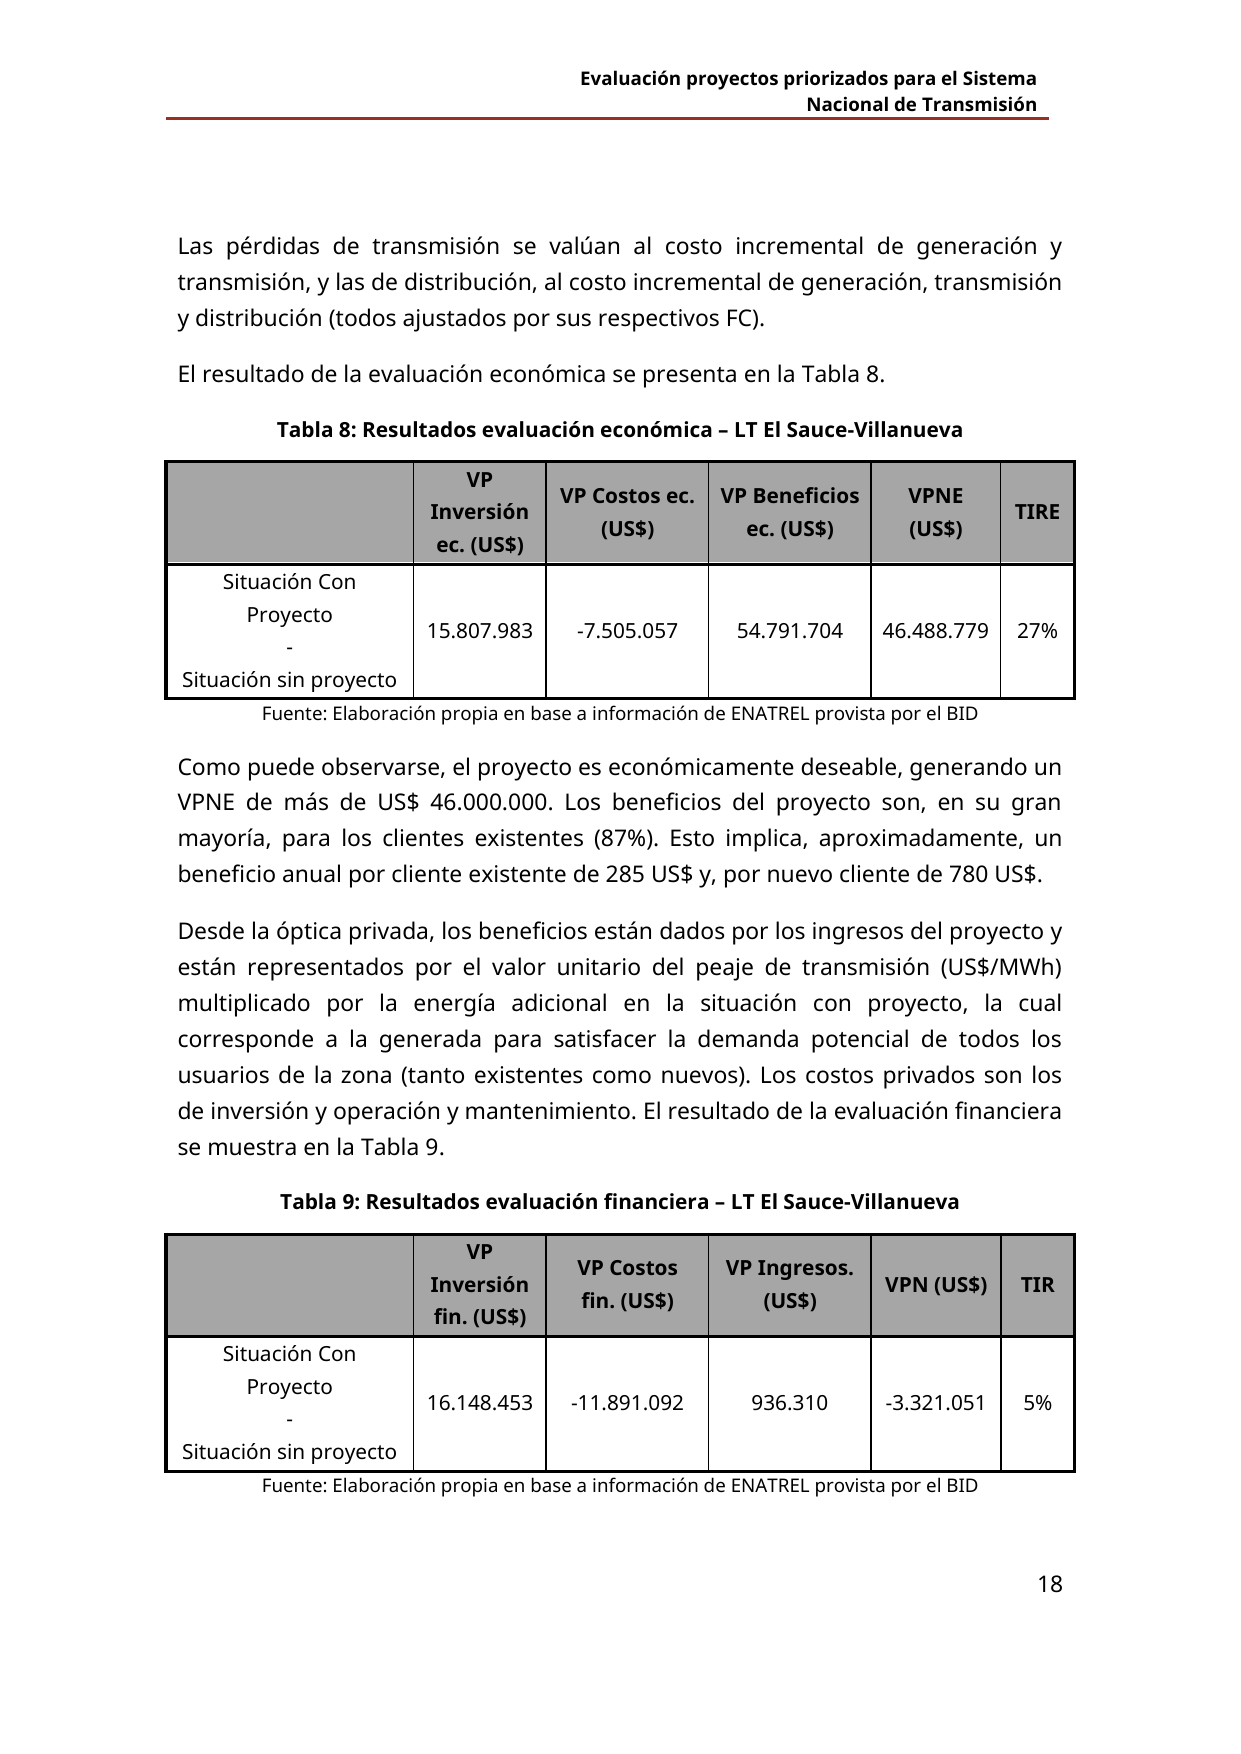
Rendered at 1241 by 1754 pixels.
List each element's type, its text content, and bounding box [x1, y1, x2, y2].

table_cell 54.791.704 [709, 566, 870, 697]
table_cell 15.807.983 [414, 566, 545, 697]
table_cell -11.891.092 [547, 1338, 708, 1469]
text Desde la óptica privada, los beneficios están dados por los ingresos del proyecto y están representados por el valor unitario del peaje de transmisión (US$/MWh) multiplicado por la energía adicional en la situación con proyecto, la cual corresponde a la generada para satisfacer la demanda potencial de todos los usuarios de la zona (tanto existentes como nuevos). Los costos privados son los de inversión y operación y mantenimiento. El resultado de la evaluación financiera se muestra en la Tabla 9. [177, 915, 1063, 1162]
text Fuente: Elaboración propia en base a información de ENATREL provista por el BID [177, 1473, 1063, 1498]
table_header [168, 463, 413, 562]
table_header VPN (US$) [872, 1236, 1000, 1335]
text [177, 230, 1063, 333]
table_header VP Inversión ec. (US$) [414, 463, 545, 562]
table_cell 5% [1002, 1338, 1073, 1469]
table_cell Situación Con Proyecto - Situación sin proyecto [168, 1338, 413, 1469]
table_cell -7.505.057 [547, 566, 708, 697]
text El resultado de la evaluación económica se presenta en la Tabla 8. [177, 358, 1063, 389]
table_header TIRE [1001, 463, 1073, 562]
table_cell 936.310 [709, 1338, 870, 1469]
text Como puede observarse, el proyecto es económicamente deseable, generando un VPNE de más de US$ 46.000.000. Los beneficios del proyecto son, en su gran mayoría, para los clientes existentes (87%). Esto implica, aproximadamente, un beneficio anual por cliente existente de 285 US$ y, por nuevo cliente de 780 US$. [177, 750, 1063, 889]
text Tabla 8: Resultados evaluación económica – LT El Sauce-Villanueva [177, 415, 1063, 443]
table_header [168, 1236, 413, 1335]
text Fuente: Elaboración propia en base a información de ENATREL provista por el BID [177, 700, 1063, 726]
table_header VP Costos ec. (US$) [547, 463, 708, 562]
table_cell -3.321.051 [872, 1338, 1000, 1469]
table_header VPNE (US$) [872, 463, 1000, 562]
text Tabla 9: Resultados evaluación financiera – LT El Sauce-Villanueva [177, 1187, 1063, 1216]
table_header VP Ingresos. (US$) [709, 1236, 870, 1335]
table_cell Situación Con Proyecto - Situación sin proyecto [168, 566, 413, 697]
table_header VP Beneficios ec. (US$) [709, 463, 870, 562]
table_header VP Costos fin. (US$) [547, 1236, 708, 1335]
table_cell 27% [1001, 566, 1073, 697]
table_header VP Inversión fin. (US$) [414, 1236, 545, 1335]
table_header TIR [1002, 1236, 1073, 1335]
table_cell 16.148.453 [414, 1338, 545, 1469]
table_cell 46.488.779 [872, 566, 1000, 697]
